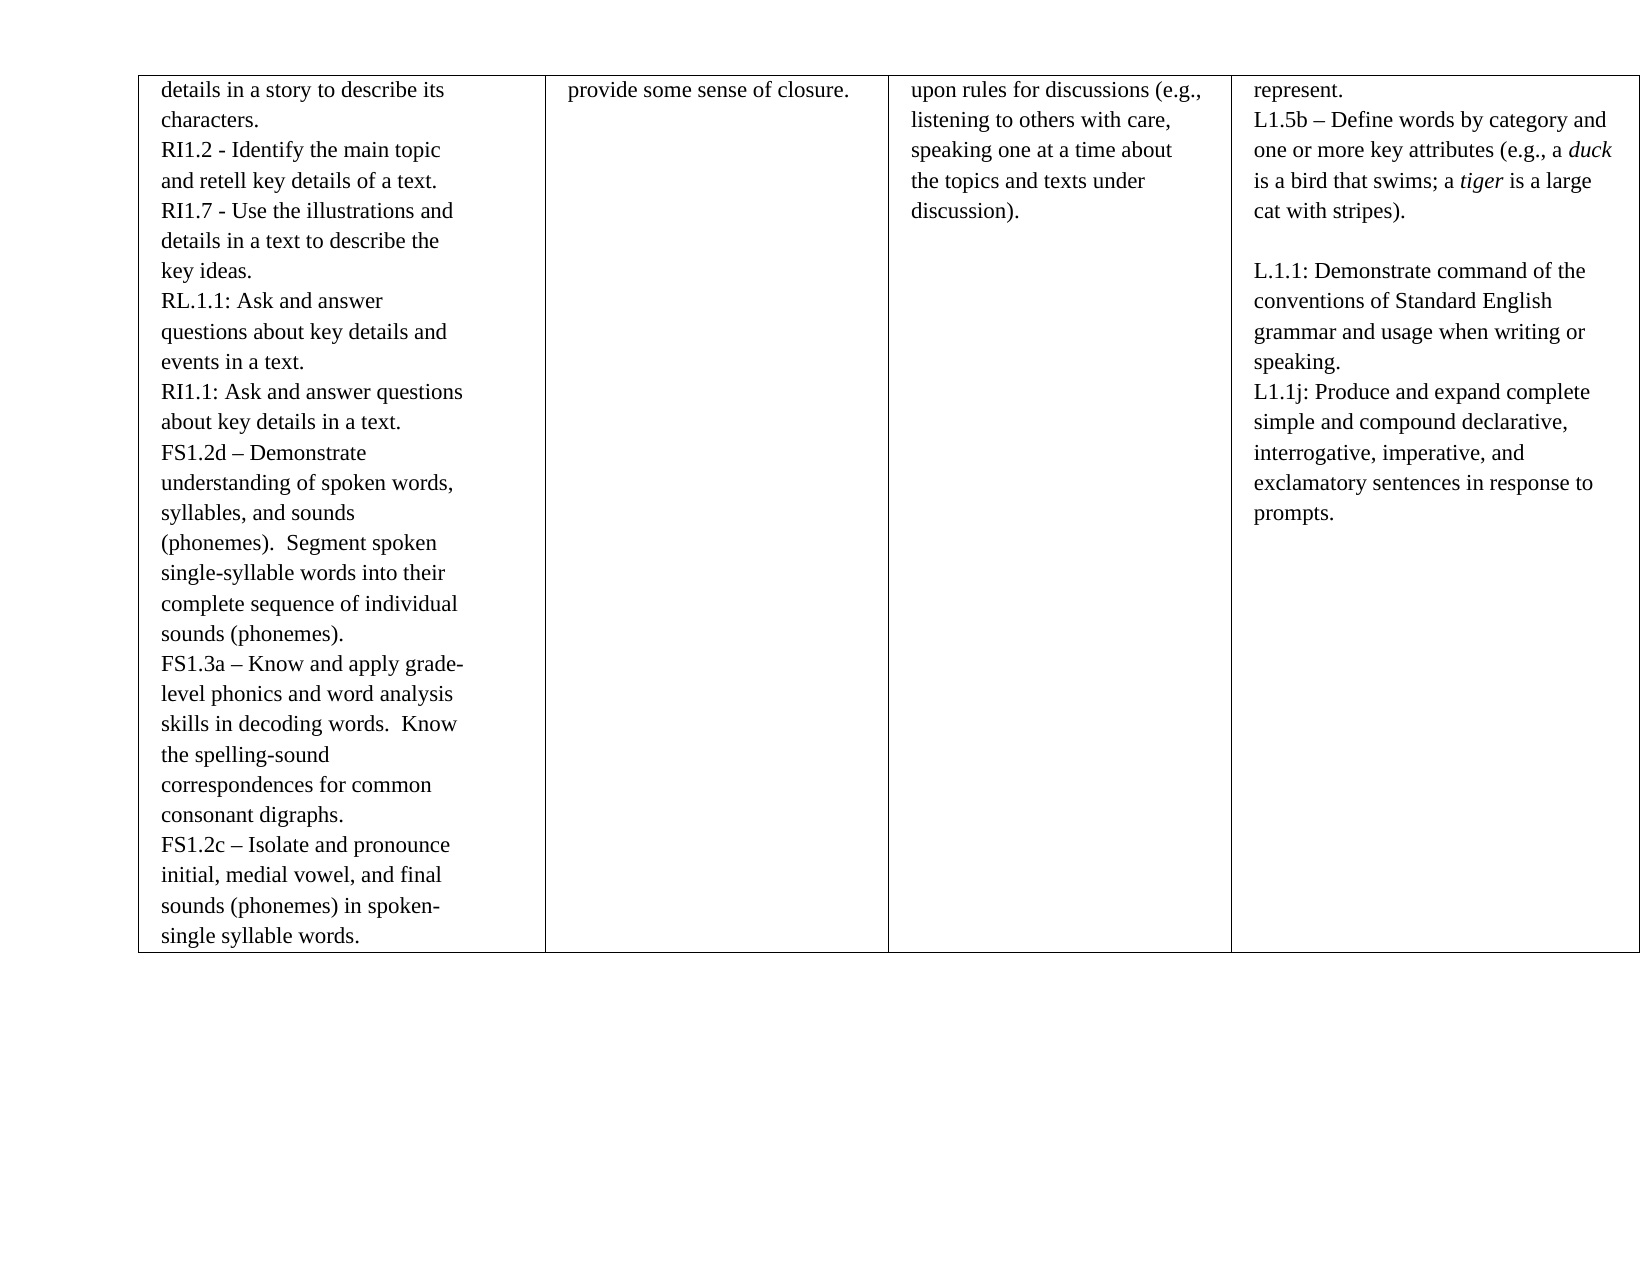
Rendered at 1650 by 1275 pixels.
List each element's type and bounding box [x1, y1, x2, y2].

table_cell [889, 76, 1231, 952]
table_cell [1232, 76, 1639, 952]
table_cell [139, 76, 545, 952]
table_cell [546, 76, 888, 952]
